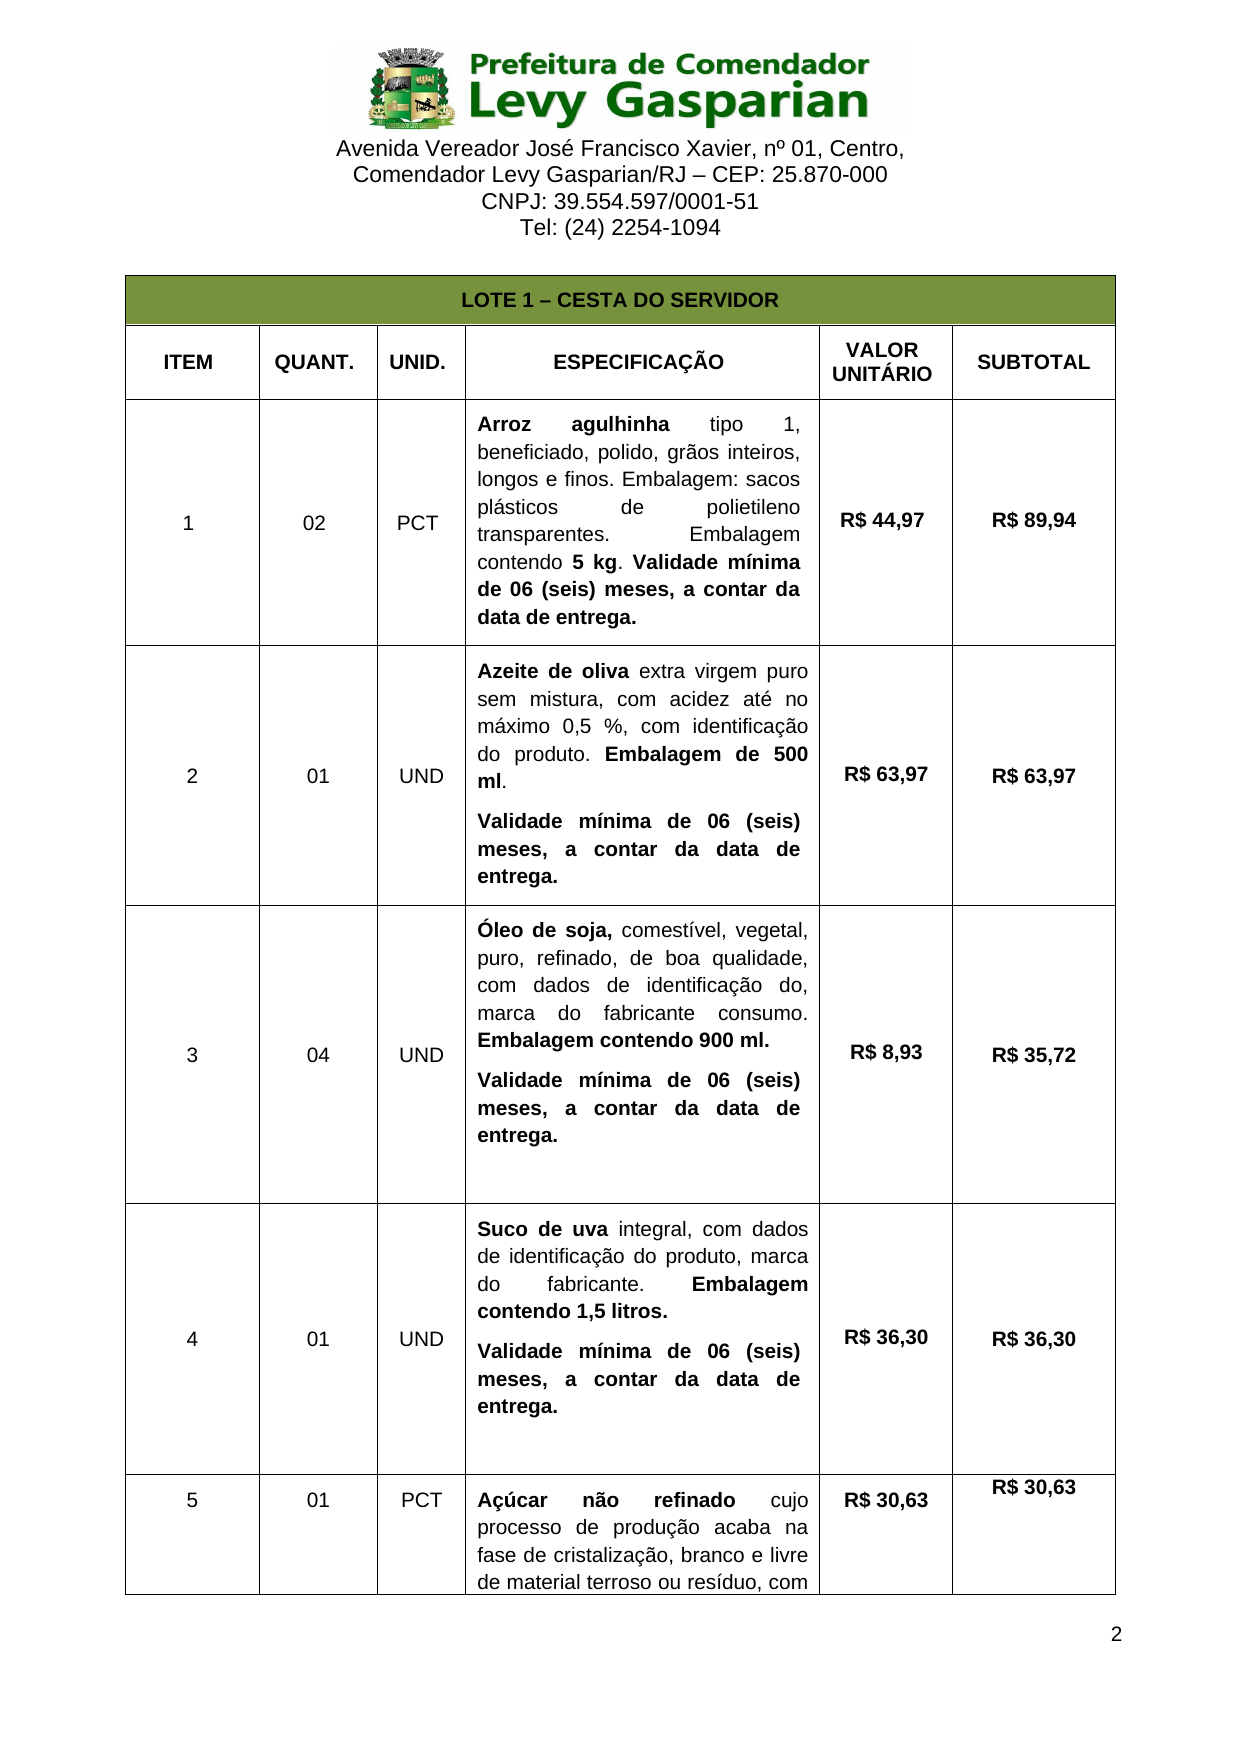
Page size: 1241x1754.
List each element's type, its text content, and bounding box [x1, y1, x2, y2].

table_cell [466, 1475, 819, 1594]
table_cell UNID. [378, 326, 465, 398]
table_cell ESPECIFICAÇÃO [466, 326, 819, 398]
table_cell 01 [260, 1475, 377, 1594]
table_cell PCT [378, 400, 465, 645]
picture [330, 41, 910, 136]
table_cell Óleo de soja, comestível, vegetal, puro, refinado, de boa qualidade, com dados de identificação do, marca do fabricante consumo. Embalagem contendo 900 ml. Validade mínima de 06 (seis) meses, a contar da data de entrega. [466, 906, 819, 1203]
table_cell R$ 8,93 [820, 906, 952, 1203]
table_cell R$ 89,94 [953, 400, 1115, 645]
table_cell 01 [260, 1204, 377, 1474]
table_cell UND [378, 906, 465, 1203]
table_cell 1 [126, 400, 259, 645]
table_cell 02 [260, 400, 377, 645]
table_cell R$ 36,30 [820, 1204, 952, 1474]
table_cell QUANT. [260, 326, 377, 398]
table_cell R$ 36,30 [953, 1204, 1115, 1474]
table_cell UND [378, 646, 465, 904]
table_cell 5 [126, 1475, 259, 1594]
table_cell Azeite de oliva extra virgem puro sem mistura, com acidez até no máximo 0,5 %, com identificação do produto. Embalagem de 500 ml. Validade mínima de 06 (seis) meses, a contar da data de entrega. [466, 646, 819, 904]
table_cell R$ 44,97 [820, 400, 952, 645]
table_cell 4 [126, 1204, 259, 1474]
table_cell SUBTOTAL [953, 326, 1115, 398]
table_cell 04 [260, 906, 377, 1203]
table_header LOTE 1 – CESTA DO SERVIDOR [126, 276, 1115, 324]
table_cell R$ 30,63 [953, 1475, 1115, 1594]
table_cell VALOR UNITÁRIO [820, 326, 952, 398]
table_cell Arroz agulhinha tipo 1, beneficiado, polido, grãos inteiros, longos e finos. Embalagem: sacos plásticos de polietileno transparentes. Embalagem contendo 5 kg. Validade mínima de 06 (seis) meses, a contar da data de entrega. [466, 400, 819, 645]
table_cell R$ 63,97 [820, 646, 952, 904]
table_cell R$ 30,63 [820, 1475, 952, 1594]
table_cell PCT [378, 1475, 465, 1594]
table_cell 01 [260, 646, 377, 904]
table_cell 3 [126, 906, 259, 1203]
table_cell ITEM [126, 326, 259, 398]
table_cell 2 [126, 646, 259, 904]
table_cell UND [378, 1204, 465, 1474]
table_cell R$ 35,72 [953, 906, 1115, 1203]
table_cell R$ 63,97 [953, 646, 1115, 904]
table_cell Suco de uva integral, com dados de identificação do produto, marca do fabricante. Embalagem contendo 1,5 litros. Validade mínima de 06 (seis) meses, a contar da data de entrega. [466, 1204, 819, 1474]
